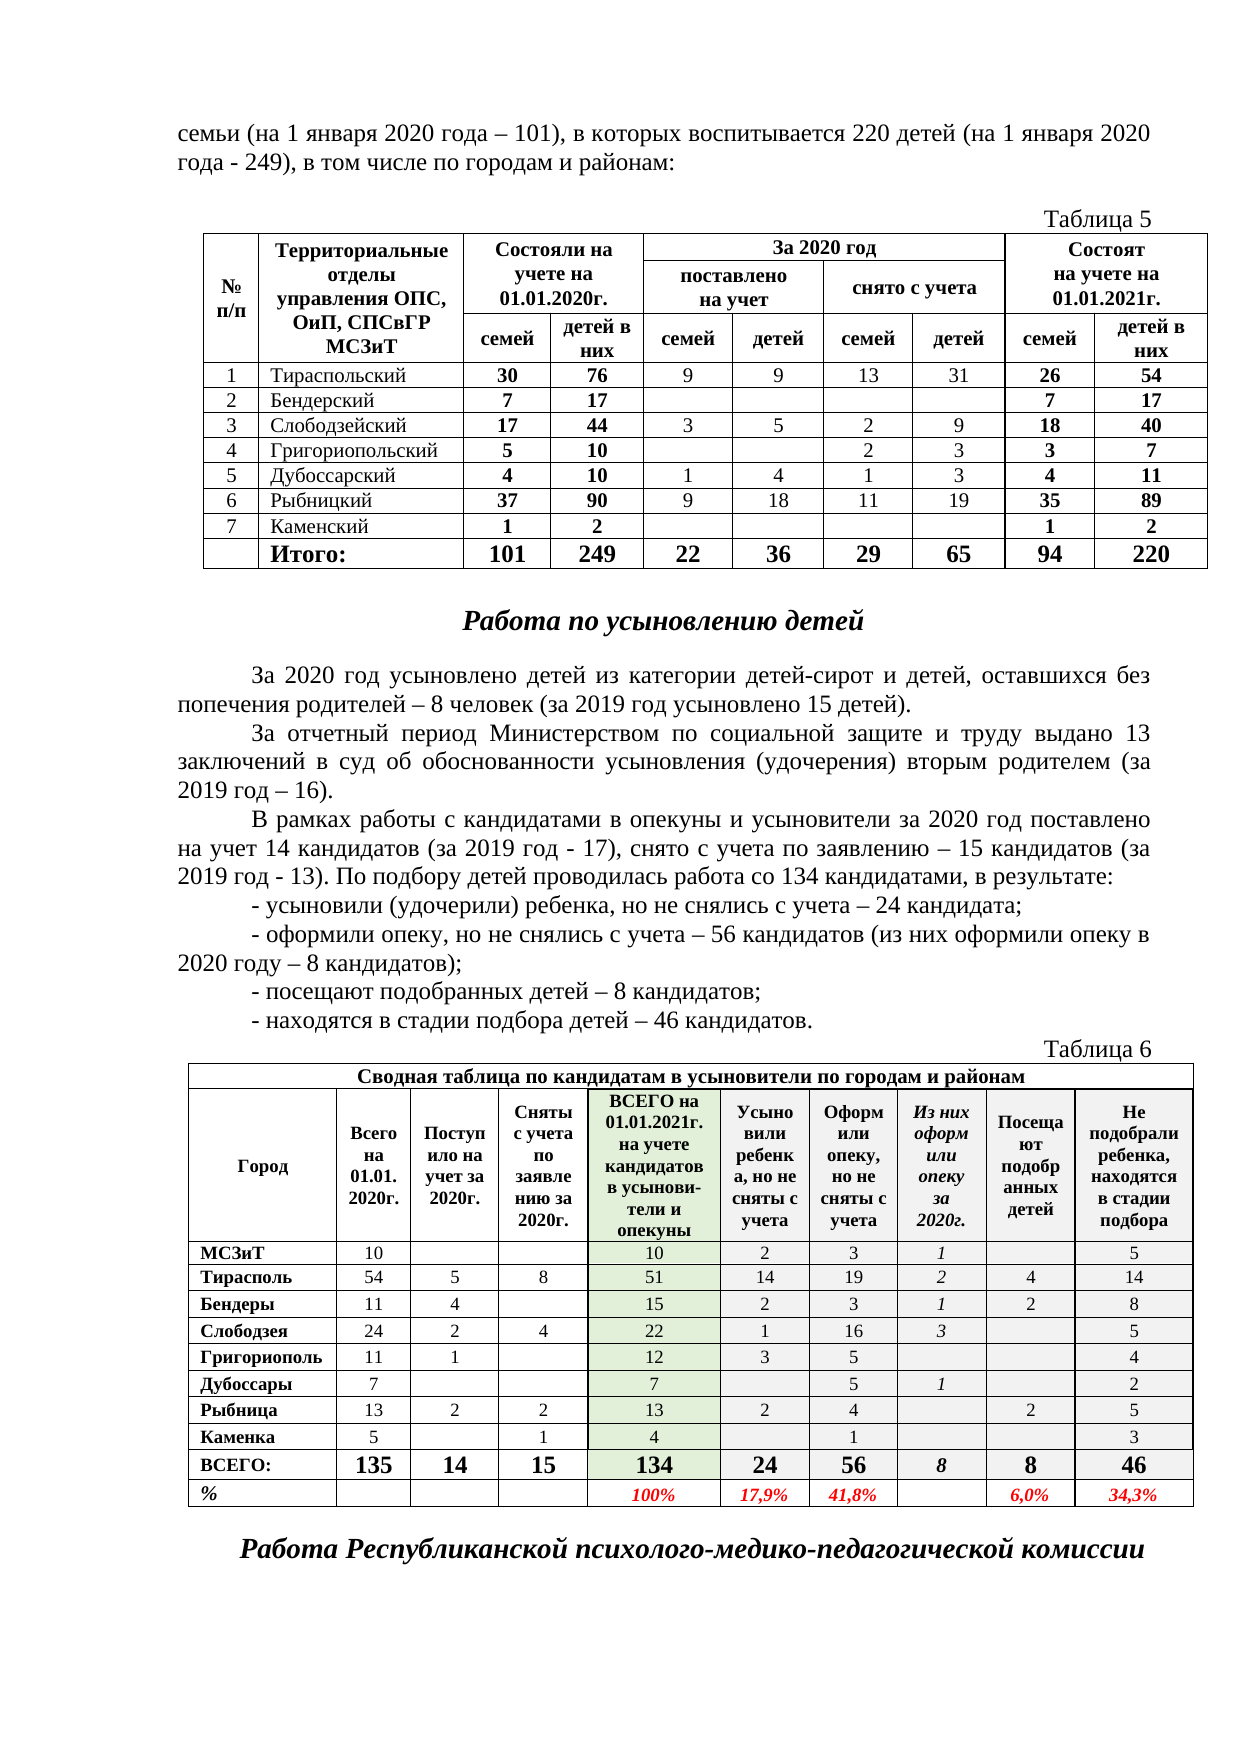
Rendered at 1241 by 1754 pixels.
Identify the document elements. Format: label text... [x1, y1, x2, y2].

table_cell МСЗиТ [189, 1242, 336, 1263]
table_cell Рыбницкий [259, 489, 463, 512]
table_cell 2 [721, 1242, 809, 1263]
table_cell 4 [411, 1291, 498, 1317]
table_cell 5 [1076, 1318, 1192, 1343]
table_cell 9 [644, 363, 732, 387]
table_cell [499, 1242, 587, 1263]
table_cell [411, 1242, 498, 1263]
table_cell 101 [464, 539, 550, 568]
table_cell 4 [1006, 463, 1094, 487]
table_cell 10 [551, 438, 643, 462]
table_cell 17 [551, 388, 643, 412]
table_cell [411, 1371, 498, 1396]
table_cell 5 [810, 1371, 897, 1396]
table_cell 4 [204, 438, 258, 462]
text Таблица 6 [177, 1034, 1152, 1063]
table_cell 1 [824, 463, 912, 487]
table_cell 10 [337, 1242, 410, 1263]
table_cell 11 [337, 1344, 410, 1370]
table_cell 7 [1006, 388, 1094, 412]
table_cell 24 [337, 1318, 410, 1343]
table_cell [733, 514, 823, 538]
table_cell 15 [589, 1291, 720, 1317]
table_header Состояли на учете на 01.01.2020г. [464, 234, 643, 313]
table_cell 1 [898, 1371, 986, 1396]
table_cell 2 [824, 438, 912, 462]
table_cell [898, 1424, 986, 1449]
table_cell 11 [337, 1291, 410, 1317]
table_cell % [189, 1480, 336, 1506]
table_cell 24 [721, 1450, 809, 1479]
table_cell Итого: [259, 539, 463, 568]
table_cell 11 [1095, 463, 1207, 487]
table_cell 26 [1006, 363, 1094, 387]
table_cell 4 [464, 463, 550, 487]
table_cell [733, 438, 823, 462]
table_cell 3 [644, 413, 732, 437]
table_cell семей [824, 314, 912, 362]
table_cell Тираспольский [259, 363, 463, 387]
table_cell [411, 1480, 498, 1506]
table_cell [499, 1480, 587, 1506]
table_cell семей [644, 314, 732, 362]
table_cell [411, 1424, 498, 1449]
table_cell Слободзея [189, 1318, 336, 1343]
table_cell 2 [987, 1397, 1074, 1423]
table_cell [721, 1424, 809, 1449]
table_cell 13 [589, 1397, 720, 1423]
table_cell [987, 1424, 1074, 1449]
table_cell [987, 1344, 1074, 1370]
table_cell 17,9% [721, 1480, 809, 1506]
table_cell 5 [464, 438, 550, 462]
text Таблица 5 [177, 204, 1152, 233]
text Работа Республиканской психолого-медико-педагогической комиссии [177, 1531, 1152, 1564]
table_cell 30 [464, 363, 550, 387]
table_cell 1 [644, 463, 732, 487]
table_cell 46 [1076, 1450, 1193, 1479]
table_cell Григориополь [189, 1344, 336, 1370]
text Работа по усыновлению детей [177, 603, 1152, 636]
table_cell Дубоссарский [259, 463, 463, 487]
table_header Территориальные отделы управления ОПС, ОиП, СПСвГР МСЗиТ [259, 234, 463, 362]
table_cell Каменка [189, 1424, 336, 1449]
table_cell 3 [721, 1344, 809, 1370]
text - находятся в стадии подбора детей – 46 кандидатов. [177, 1005, 1152, 1034]
table_cell Сняты с учета по заявлению за 2020г. [499, 1089, 587, 1241]
table_cell 134 [588, 1450, 720, 1479]
table_cell 22 [589, 1318, 720, 1343]
table_cell 100% [588, 1480, 720, 1506]
table_cell 11 [824, 489, 912, 512]
table_header № п/п [204, 234, 258, 362]
table_cell 29 [824, 539, 912, 568]
table_cell детей в них [1095, 314, 1207, 362]
table_cell ВСЕГО: [189, 1450, 336, 1479]
table_cell [644, 388, 732, 412]
table_cell Тирасполь [189, 1265, 336, 1290]
table_cell 10 [589, 1242, 720, 1263]
table_cell 7 [1095, 438, 1207, 462]
table_cell 1 [721, 1318, 809, 1343]
table_header Состоят на учете на 01.01.2021г. [1006, 234, 1207, 313]
table_cell 56 [810, 1450, 897, 1479]
table_cell 36 [733, 539, 823, 568]
table_cell Поступило на учет за 2020г. [411, 1089, 498, 1241]
table_cell 5 [733, 413, 823, 437]
table_cell 2 [721, 1291, 809, 1317]
table_cell 3 [913, 463, 1004, 487]
table_cell 5 [810, 1344, 897, 1370]
text За отчетный период Министерством по социальной защите и труду выдано 13 заключений в суд об обоснованности усыновления (удочерения) вторым родителем (за 2019 год – 16). [177, 718, 1152, 804]
table_cell 3 [810, 1242, 897, 1263]
table_cell 3 [913, 438, 1004, 462]
table_cell 6 [204, 489, 258, 512]
table_cell 54 [337, 1265, 410, 1290]
table_cell [824, 514, 912, 538]
table_cell [644, 514, 732, 538]
table_cell [644, 438, 732, 462]
table_cell 8 [898, 1450, 986, 1479]
table_cell 4 [1076, 1344, 1192, 1370]
table_cell 1 [499, 1424, 587, 1449]
table_cell 7 [204, 514, 258, 538]
text - оформили опеку, но не снялись с учета – 56 кандидатов (из них оформили опеку в 2020 году – 8 кандидатов); [177, 919, 1152, 976]
text За 2020 год усыновлено детей из категории детей-сирот и детей, оставшихся без попечения родителей – 8 человек (за 2019 год усыновлено 15 детей). [177, 660, 1152, 718]
table_cell 89 [1095, 489, 1207, 512]
table_cell ВСЕГО на 01.01.2021г. на учете кандидатов в усынови-тели и опекуны [589, 1090, 720, 1241]
text В рамках работы с кандидатами в опекуны и усыновители за 2020 год поставлено на учет 14 кандидатов (за 2019 год - 17), снято с учета по заявлению – 15 кандидатов (за 2019 год - 13). По подбору детей проводилась работа со 134 кандидатами, в результате: [177, 804, 1152, 890]
table_cell 14 [1076, 1265, 1192, 1290]
table_cell 9 [644, 489, 732, 512]
table_cell 76 [551, 363, 643, 387]
table_cell Каменский [259, 514, 463, 538]
table_cell Из них оформили опеку за 2020г. [898, 1090, 986, 1241]
table_cell 18 [733, 489, 823, 512]
table_cell 8 [1076, 1291, 1192, 1317]
table_cell поставлено на учет [644, 261, 823, 313]
table_cell [898, 1397, 986, 1423]
table_cell 3 [1006, 438, 1094, 462]
table_cell семей [1006, 314, 1094, 362]
table_cell [499, 1371, 587, 1396]
table_cell Всего на 01.01.2020г. [337, 1089, 410, 1241]
table_cell 220 [1095, 539, 1207, 568]
table_cell 1 [204, 363, 258, 387]
table_cell 40 [1095, 413, 1207, 437]
table_cell Дубоссары [189, 1371, 336, 1396]
table_cell 16 [810, 1318, 897, 1343]
table_cell детей [913, 314, 1004, 362]
table_cell 1 [464, 514, 550, 538]
table_cell детей в них [551, 314, 643, 362]
table_cell 31 [913, 363, 1004, 387]
table_cell Бендеры [189, 1291, 336, 1317]
table_cell [733, 388, 823, 412]
table_cell 90 [551, 489, 643, 512]
table_cell [898, 1480, 986, 1506]
table_cell [987, 1318, 1074, 1343]
table_cell 65 [913, 539, 1004, 568]
table_cell [913, 388, 1004, 412]
table_cell 1 [898, 1291, 986, 1317]
table_cell 5 [337, 1424, 410, 1449]
table_cell [499, 1291, 587, 1317]
table_cell 2 [499, 1397, 587, 1423]
table_cell 1 [1006, 514, 1094, 538]
table_cell 51 [589, 1265, 720, 1290]
table_cell Город [189, 1089, 336, 1241]
table_cell 10 [551, 463, 643, 487]
text - усыновили (удочерили) ребенка, но не снялись с учета – 24 кандидата; [177, 890, 1152, 919]
table_cell [987, 1242, 1074, 1263]
table_cell снято с учета [824, 261, 1004, 313]
table_cell 22 [644, 539, 732, 568]
table_header Сводная таблица по кандидатам в усыновители по городам и районам [189, 1064, 1193, 1088]
table_cell [499, 1344, 587, 1370]
table_cell 19 [810, 1265, 897, 1290]
table_cell 3 [1076, 1424, 1192, 1449]
table_cell Григориопольский [259, 438, 463, 462]
table_cell 7 [337, 1371, 410, 1396]
table_cell Посещают подобранных детей [987, 1090, 1074, 1241]
table_cell 13 [337, 1397, 410, 1423]
table_cell 3 [204, 413, 258, 437]
table_cell 2 [1076, 1371, 1192, 1396]
table_cell [721, 1371, 809, 1396]
table_cell 35 [1006, 489, 1094, 512]
table_cell 249 [551, 539, 643, 568]
table_cell 5 [1076, 1242, 1192, 1263]
table_cell 5 [204, 463, 258, 487]
table_cell 12 [589, 1344, 720, 1370]
table_cell Бендерский [259, 388, 463, 412]
table_cell 41,8% [810, 1480, 897, 1506]
table_cell 94 [1006, 539, 1094, 568]
table_cell 2 [1095, 514, 1207, 538]
table_cell 4 [810, 1397, 897, 1423]
table_cell детей [733, 314, 823, 362]
table_cell 135 [337, 1450, 410, 1479]
table_cell 15 [499, 1450, 587, 1479]
table_cell 14 [411, 1450, 498, 1479]
table_cell 5 [1076, 1397, 1192, 1423]
table_cell 8 [987, 1450, 1074, 1479]
table_cell Не подобрали ребенка, находятся в стадии подбора [1076, 1090, 1192, 1241]
table_cell 1 [411, 1344, 498, 1370]
table_cell 2 [987, 1291, 1074, 1317]
table_cell 2 [411, 1318, 498, 1343]
table_cell Слободзейский [259, 413, 463, 437]
table_cell 2 [411, 1397, 498, 1423]
table_cell 1 [810, 1424, 897, 1449]
text - посещают подобранных детей – 8 кандидатов; [177, 976, 1152, 1005]
table_cell 7 [464, 388, 550, 412]
table_cell 44 [551, 413, 643, 437]
table_cell 4 [987, 1265, 1074, 1290]
table_cell 2 [551, 514, 643, 538]
table_cell 9 [913, 413, 1004, 437]
table_cell 5 [411, 1265, 498, 1290]
table_cell 2 [204, 388, 258, 412]
table_cell 4 [733, 463, 823, 487]
table_cell 4 [499, 1318, 587, 1343]
table_cell 2 [898, 1265, 986, 1290]
table_cell [913, 514, 1004, 538]
table_cell Усыновили ребенка, но не сняты с учета [721, 1090, 809, 1241]
table_cell Рыбница [189, 1397, 336, 1423]
table_cell 34,3% [1076, 1480, 1193, 1506]
table_cell 6,0% [987, 1480, 1074, 1506]
table_cell [337, 1480, 410, 1506]
table_cell [987, 1371, 1074, 1396]
table_cell 14 [721, 1265, 809, 1290]
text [177, 118, 1152, 176]
table_cell 17 [1095, 388, 1207, 412]
table_cell Оформили опеку, но не сняты с учета [810, 1090, 897, 1241]
table_cell [204, 539, 258, 568]
table_header За 2020 год [644, 234, 1004, 260]
table_cell 19 [913, 489, 1004, 512]
table_cell 13 [824, 363, 912, 387]
table_cell 18 [1006, 413, 1094, 437]
table_cell 2 [824, 413, 912, 437]
table_cell [898, 1344, 986, 1370]
table_cell 8 [499, 1265, 587, 1290]
table_cell 9 [733, 363, 823, 387]
table_cell 37 [464, 489, 550, 512]
table_cell 3 [810, 1291, 897, 1317]
table_cell 3 [898, 1318, 986, 1343]
table_cell 17 [464, 413, 550, 437]
table_cell 2 [721, 1397, 809, 1423]
table_cell 7 [589, 1371, 720, 1396]
table_cell 1 [898, 1242, 986, 1263]
table_cell семей [464, 314, 550, 362]
table_cell 4 [589, 1424, 720, 1449]
table_cell [824, 388, 912, 412]
table_cell 54 [1095, 363, 1207, 387]
